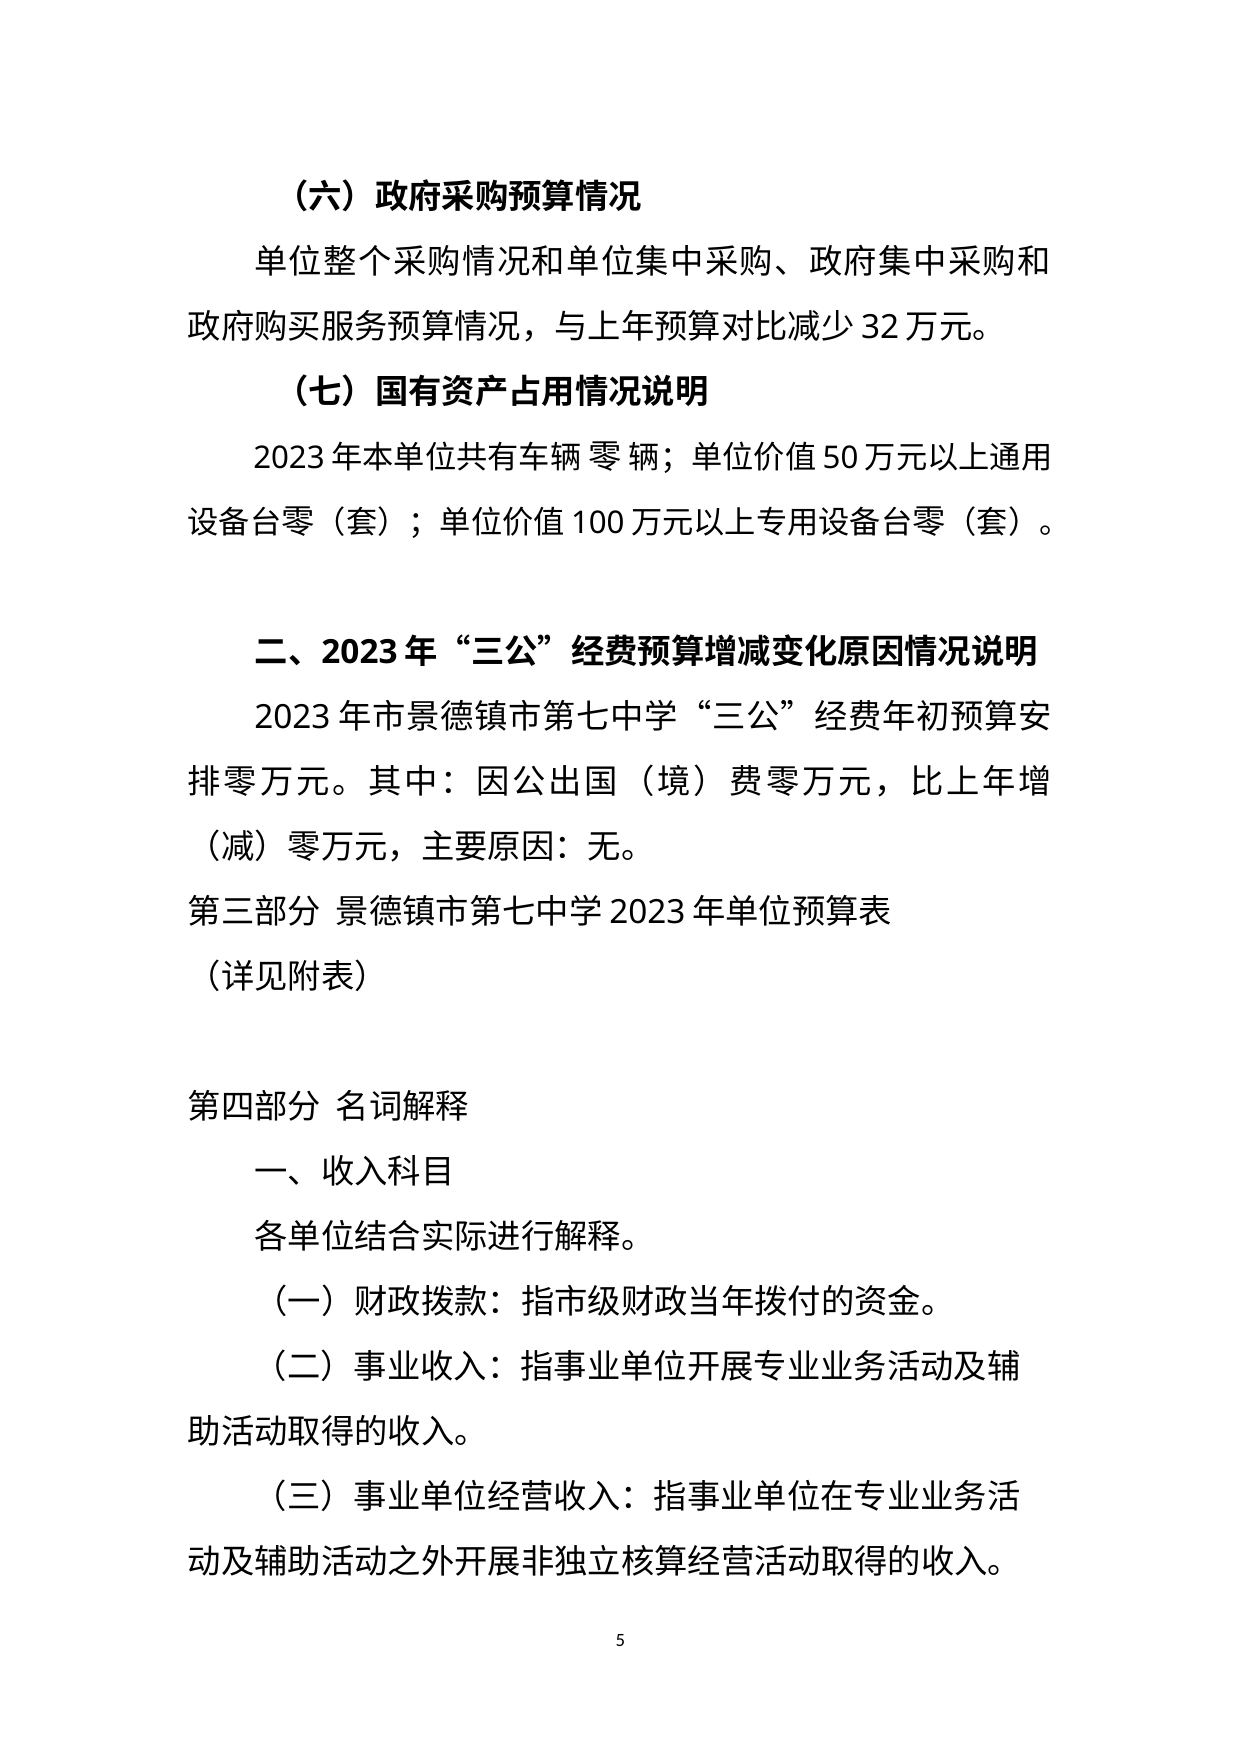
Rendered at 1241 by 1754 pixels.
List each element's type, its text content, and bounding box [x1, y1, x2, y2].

text 第三部分 景德镇市第七中学2023年单位预算表 [187, 877, 1053, 942]
text （三）事业单位经营收入：指事业单位在专业业务活动及辅助活动之外开展非独立核算经营活动取得的收入。 [187, 1462, 1053, 1592]
text （详见附表） [187, 942, 1053, 1007]
text 二、2023年“三公”经费预算增减变化原因情况说明 [187, 617, 1053, 682]
text （一）财政拨款：指市级财政当年拨付的资金。 [187, 1267, 1053, 1332]
text 一、收入科目 [187, 1137, 1053, 1202]
text （二）事业收入：指事业单位开展专业业务活动及辅助活动取得的收入。 [187, 1332, 1053, 1462]
text 2023年市景德镇市第七中学“三公”经费年初预算安排零万元。其中：因公出国（境）费零万元，比上年增（减）零万元，主要原因：无。 [187, 682, 1053, 877]
text 单位整个采购情况和单位集中采购、政府集中采购和政府购买服务预算情况，与上年预算对比减少32万元。 [187, 227, 1053, 357]
text （七）国有资产占用情况说明 [275, 357, 1053, 422]
text 各单位结合实际进行解释。 [187, 1202, 1053, 1267]
text 第四部分 名词解释 [187, 1072, 1053, 1137]
text （六）政府采购预算情况 [275, 162, 1053, 227]
text 2023年本单位共有车辆 零 辆；单位价值50万元以上通用设备台零（套）；单位价值100万元以上专用设备台零（套）。 [187, 422, 1053, 552]
